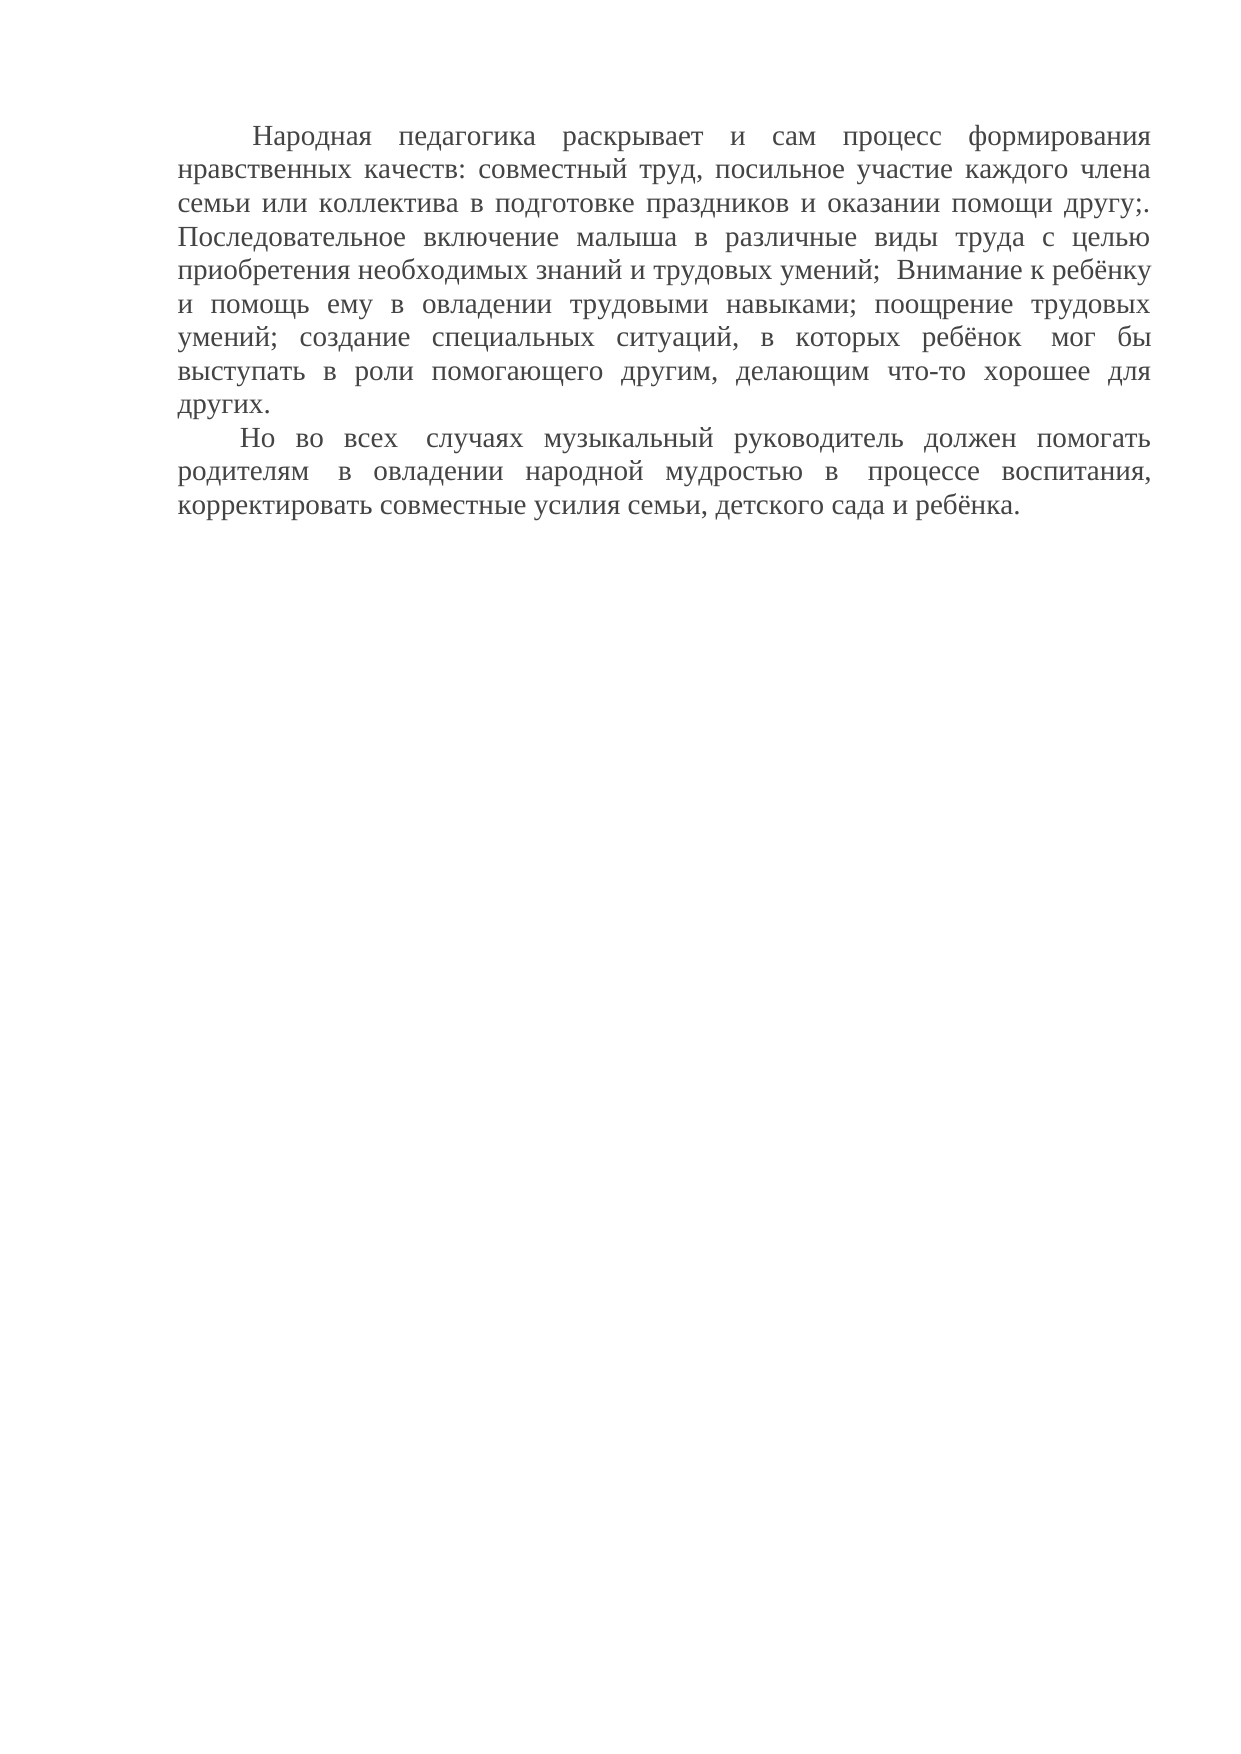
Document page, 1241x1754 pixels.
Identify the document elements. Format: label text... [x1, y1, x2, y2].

text Но во всех случаях музыкальный руководитель должен помогать родителям в овладении народной мудростью в процессе воспитания, корректировать совместные усилия семьи, детского сада и ребёнка. [177, 420, 1152, 521]
text Народная педагогика раскрывает и сам процесс формирования нравственных качеств: совместный труд, посильное участие каждого члена семьи или коллектива в подготовке праздников и оказании помощи другу;. Последовательное включение малыша в различные виды труда с целью приобретения необходимых знаний и трудовых умений; Внимание к ребёнку и помощь ему в овладении трудовыми навыками; поощрение трудовых умений; создание специальных ситуаций, в которых ребёнок мог бы выступать в роли помогающего другим, делающим что-то хорошее для других. [177, 118, 1152, 420]
